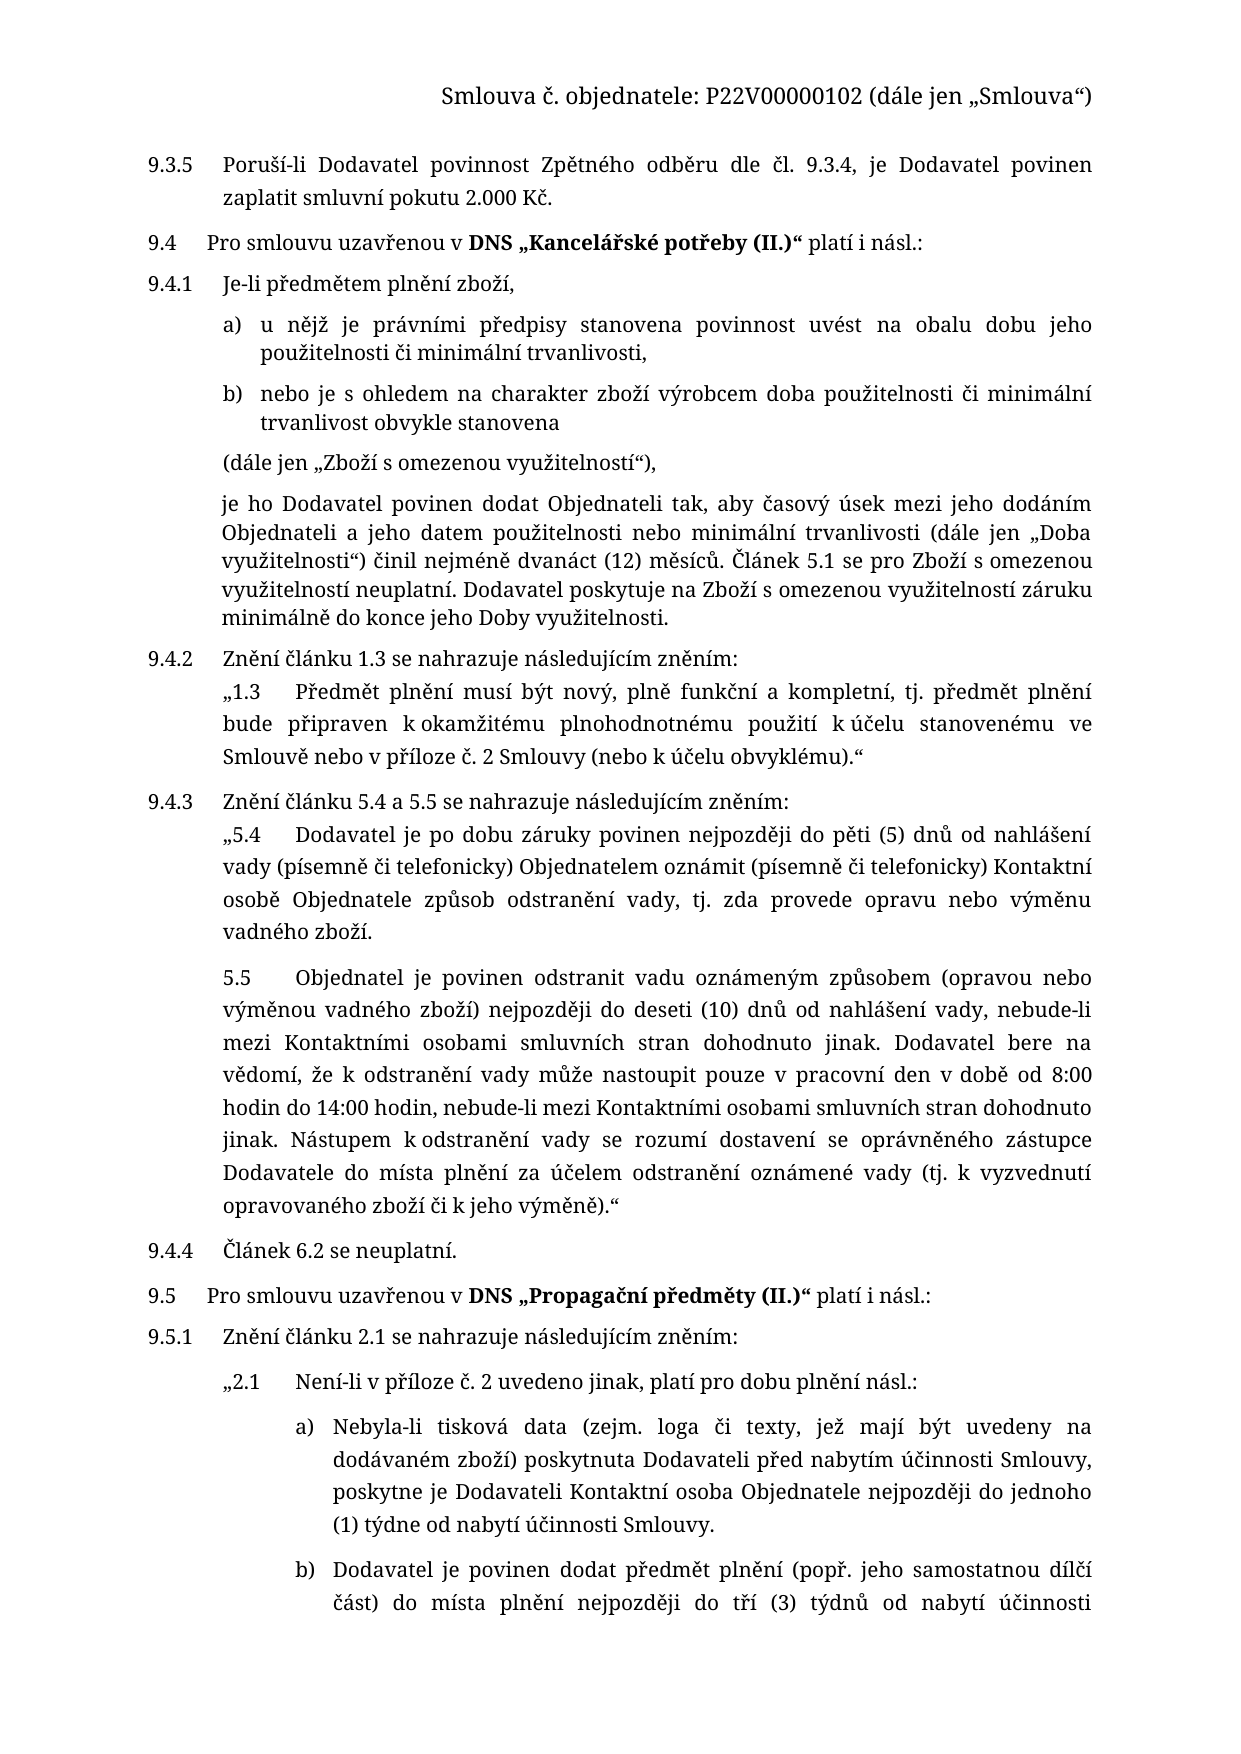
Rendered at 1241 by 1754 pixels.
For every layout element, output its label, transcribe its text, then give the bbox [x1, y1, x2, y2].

list Znění článku 2.1 se nahrazuje následujícím zněním: [148, 1322, 1093, 1350]
list u nějž je právními předpisy stanovena povinnost uvést na obalu dobu jeho použitelnosti či minimální trvanlivosti, [223, 310, 1093, 367]
list Je-li předmětem plnění zboží, [148, 269, 1093, 297]
text je ho Dodavatel povinen dodat Objednateli tak, aby časový úsek mezi jeho dodáním Objednateli a jeho datem použitelnosti nebo minimální trvanlivosti (dále jen „Doba využitelnosti“) činil nejméně dvanáct (12) měsíců. Článek 5.1 se pro Zboží s omezenou využitelností neuplatní. Dodavatel poskytuje na Zboží s omezenou využitelností záruku minimálně do konce jeho Doby využitelnosti. [221, 489, 1093, 632]
list „1.3 Předmět plnění musí být nový, plně funkční a kompletní, tj. předmět plnění bude připraven k okamžitému plnohodnotnému použití k účelu stanovenému ve Smlouvě nebo v příloze č. 2 Smlouvy (nebo k účelu obvyklému).“ [223, 677, 1093, 770]
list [295, 1555, 1093, 1616]
list Znění článku 5.4 a 5.5 se nahrazuje následujícím zněním: [148, 787, 1093, 816]
list nebo je s ohledem na charakter zboží výrobcem doba použitelnosti či minimální trvanlivost obvykle stanovena [223, 379, 1093, 436]
list Článek 6.2 se neuplatní. [148, 1236, 1093, 1264]
text (dále jen „Zboží s omezenou využitelností“), [223, 448, 1093, 477]
list „2.1 Není-li v příloze č. 2 uvedeno jinak, platí pro dobu plnění násl.: [223, 1367, 1093, 1396]
list „5.4 Dodavatel je po dobu záruky povinen nejpozději do pěti (5) dnů od nahlášení vady (písemně či telefonicky) Objednatelem oznámit (písemně či telefonicky) Kontaktní osobě Objednatele způsob odstranění vady, tj. zda provede opravu nebo výměnu vadného zboží. [223, 820, 1093, 946]
list Pro smlouvu uzavřenou v DNS „Kancelářské potřeby (II.)“ platí i násl.: [148, 228, 1093, 256]
list Poruší-li Dodavatel povinnost Zpětného odběru dle čl. 9.3.4, je Dodavatel povinen zaplatit smluvní pokutu 2.000 Kč. [148, 150, 1093, 211]
list Pro smlouvu uzavřenou v DNS „Propagační předměty (II.)“ platí i násl.: [148, 1281, 1093, 1309]
list 5.5 Objednatel je povinen odstranit vadu oznámeným způsobem (opravou nebo výměnou vadného zboží) nejpozději do deseti (10) dnů od nahlášení vady, nebude-li mezi Kontaktními osobami smluvních stran dohodnuto jinak. Dodavatel bere na vědomí, že k odstranění vady může nastoupit pouze v pracovní den v době od 8:00 hodin do 14:00 hodin, nebude-li mezi Kontaktními osobami smluvních stran dohodnuto jinak. Nástupem k odstranění vady se rozumí dostavení se oprávněného zástupce Dodavatele do místa plnění za účelem odstranění oznámené vady (tj. k vyzvednutí opravovaného zboží či k jeho výměně).“ [223, 963, 1093, 1219]
list Znění článku 1.3 se nahrazuje následujícím zněním: [148, 644, 1093, 673]
list Nebyla-li tisková data (zejm. loga či texty, jež mají být uvedeny na dodávaném zboží) poskytnuta Dodavateli před nabytím účinnosti Smlouvy, poskytne je Dodavateli Kontaktní osoba Objednatele nejpozději do jednoho (1) týdne od nabytí účinnosti Smlouvy. [295, 1412, 1093, 1538]
